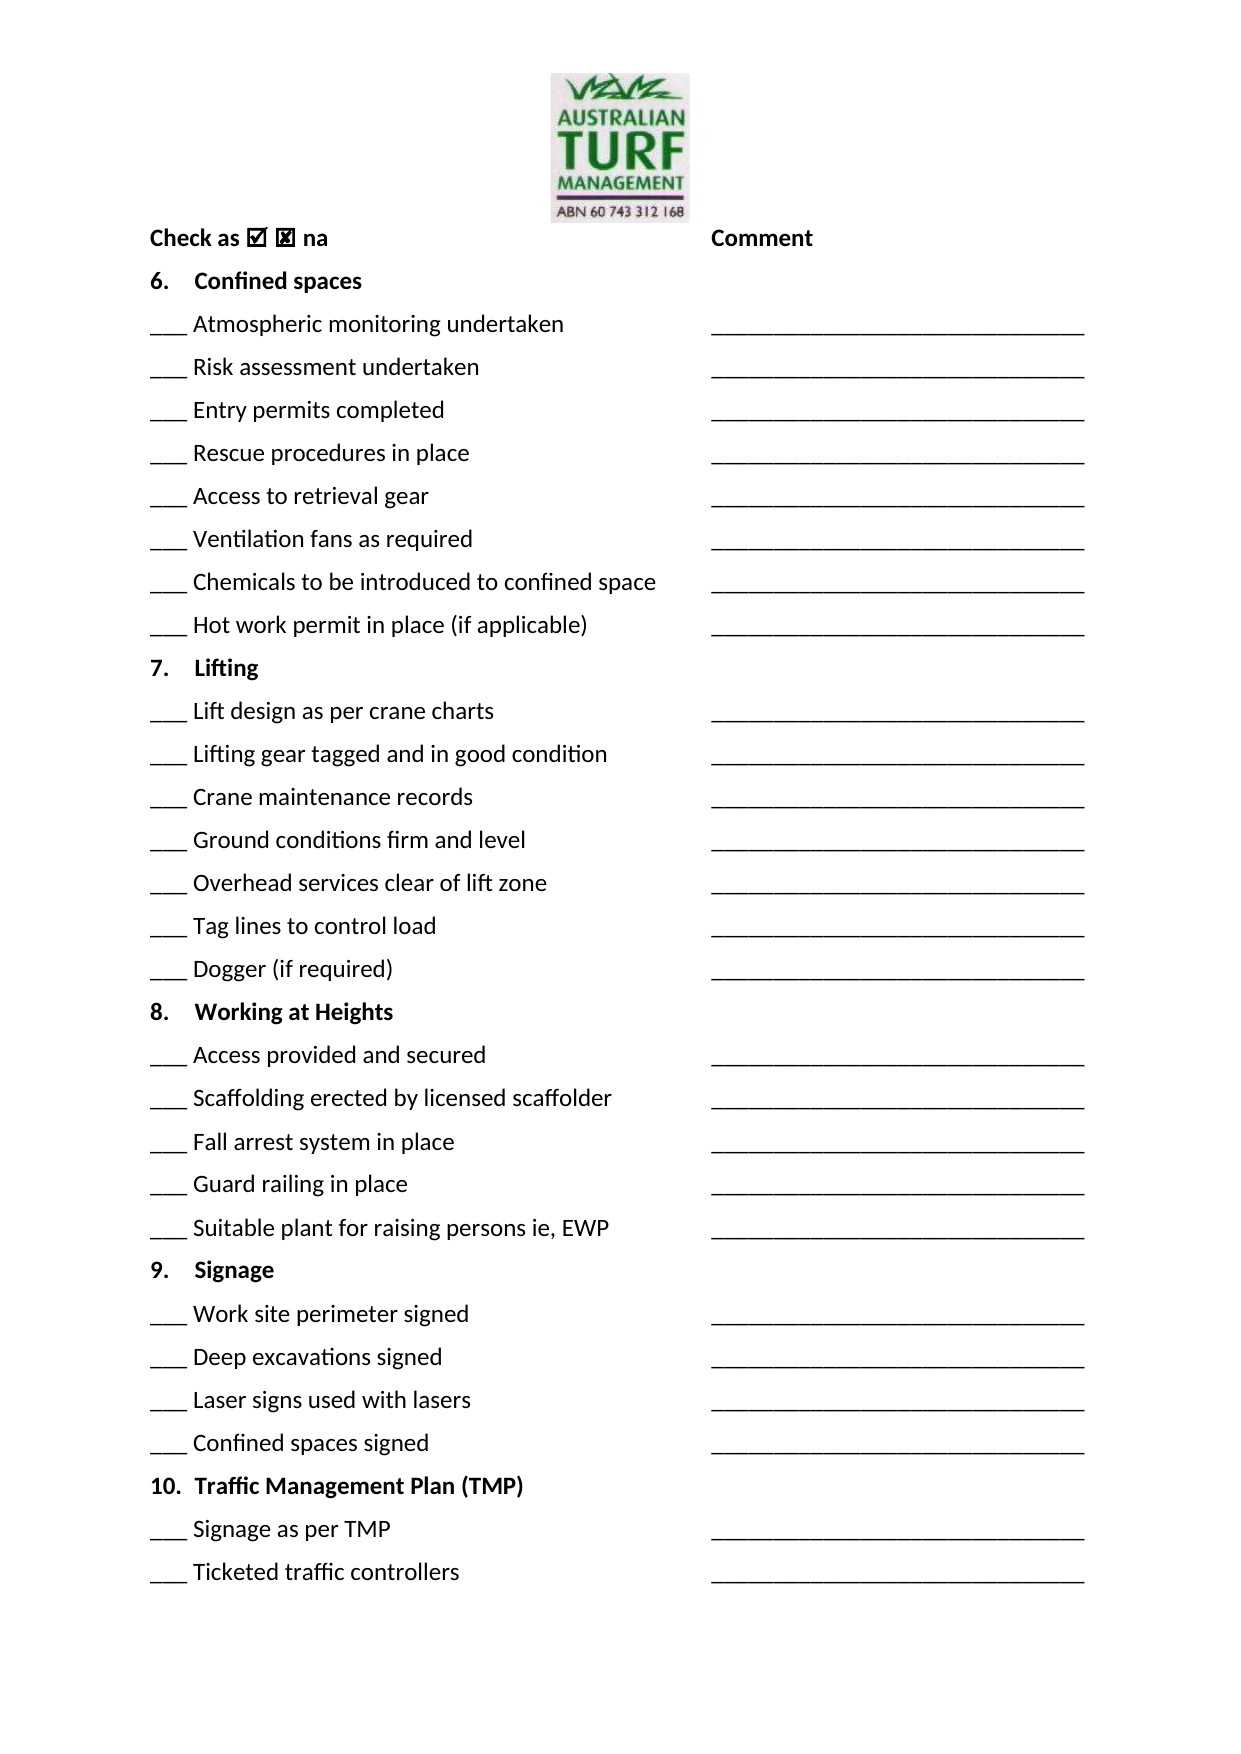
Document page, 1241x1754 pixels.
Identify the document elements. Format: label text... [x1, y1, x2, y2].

text ___ Overhead services clear of lift zone ______________________________ [150, 867, 1100, 898]
text ___ Fall arrest system in place ______________________________ [150, 1126, 1090, 1156]
text ___ Lift design as per crane charts ______________________________ [150, 695, 1100, 726]
text ___ Crane maintenance records ______________________________ [150, 781, 1100, 812]
text ___ Deep excavations signed ______________________________ [150, 1341, 1090, 1371]
text ___ Risk assessment undertaken ______________________________ [150, 351, 1100, 382]
text ___ Dogger (if required) ______________________________ [150, 953, 1100, 984]
text ___ Ventilation fans as required ______________________________ [150, 523, 1100, 554]
text ___ Lifting gear tagged and in good condition ______________________________ [150, 738, 1100, 769]
picture [550, 73, 690, 223]
text ___ Suitable plant for raising persons ie, EWP ______________________________ [150, 1212, 1090, 1242]
text ___ Rescue procedures in place ______________________________ [150, 437, 1100, 468]
subtitle 10. Traffic Management Plan (TMP) [150, 1470, 1090, 1500]
text ___ Hot work permit in place (if applicable) ______________________________ [150, 609, 1100, 640]
text ___ Work site perimeter signed ______________________________ [150, 1298, 1090, 1328]
text ___ Signage as per TMP ______________________________ [150, 1513, 1090, 1543]
text ___ Access to retrieval gear ______________________________ [150, 480, 1100, 511]
text ___ Atmospheric monitoring undertaken ______________________________ [150, 308, 1100, 339]
text ___ Ground conditions firm and level ______________________________ [150, 824, 1100, 855]
text ___ Ticketed traffic controllers ______________________________ [150, 1556, 1090, 1586]
subtitle 8. Working at Heights [150, 997, 1090, 1027]
text ___ Confined spaces signed ______________________________ [150, 1427, 1090, 1457]
text ___ Entry permits completed ______________________________ [150, 394, 1100, 425]
text ___ Chemicals to be introduced to confined space ______________________________ [150, 566, 1100, 597]
text ___ Laser signs used with lasers ______________________________ [150, 1384, 1090, 1414]
subtitle 9. Signage [150, 1255, 1090, 1285]
text ___ Scaffolding erected by licensed scaffolder ______________________________ [150, 1083, 1090, 1113]
text ___ Guard railing in place ______________________________ [150, 1169, 1090, 1199]
subtitle 7. Lifting [150, 652, 1100, 683]
subtitle 6. Confined spaces [150, 265, 1100, 296]
subtitle Check as na Comment [150, 222, 1100, 253]
text ___ Tag lines to control load ______________________________ [150, 911, 1100, 941]
text ___ Access provided and secured ______________________________ [150, 1039, 1090, 1070]
